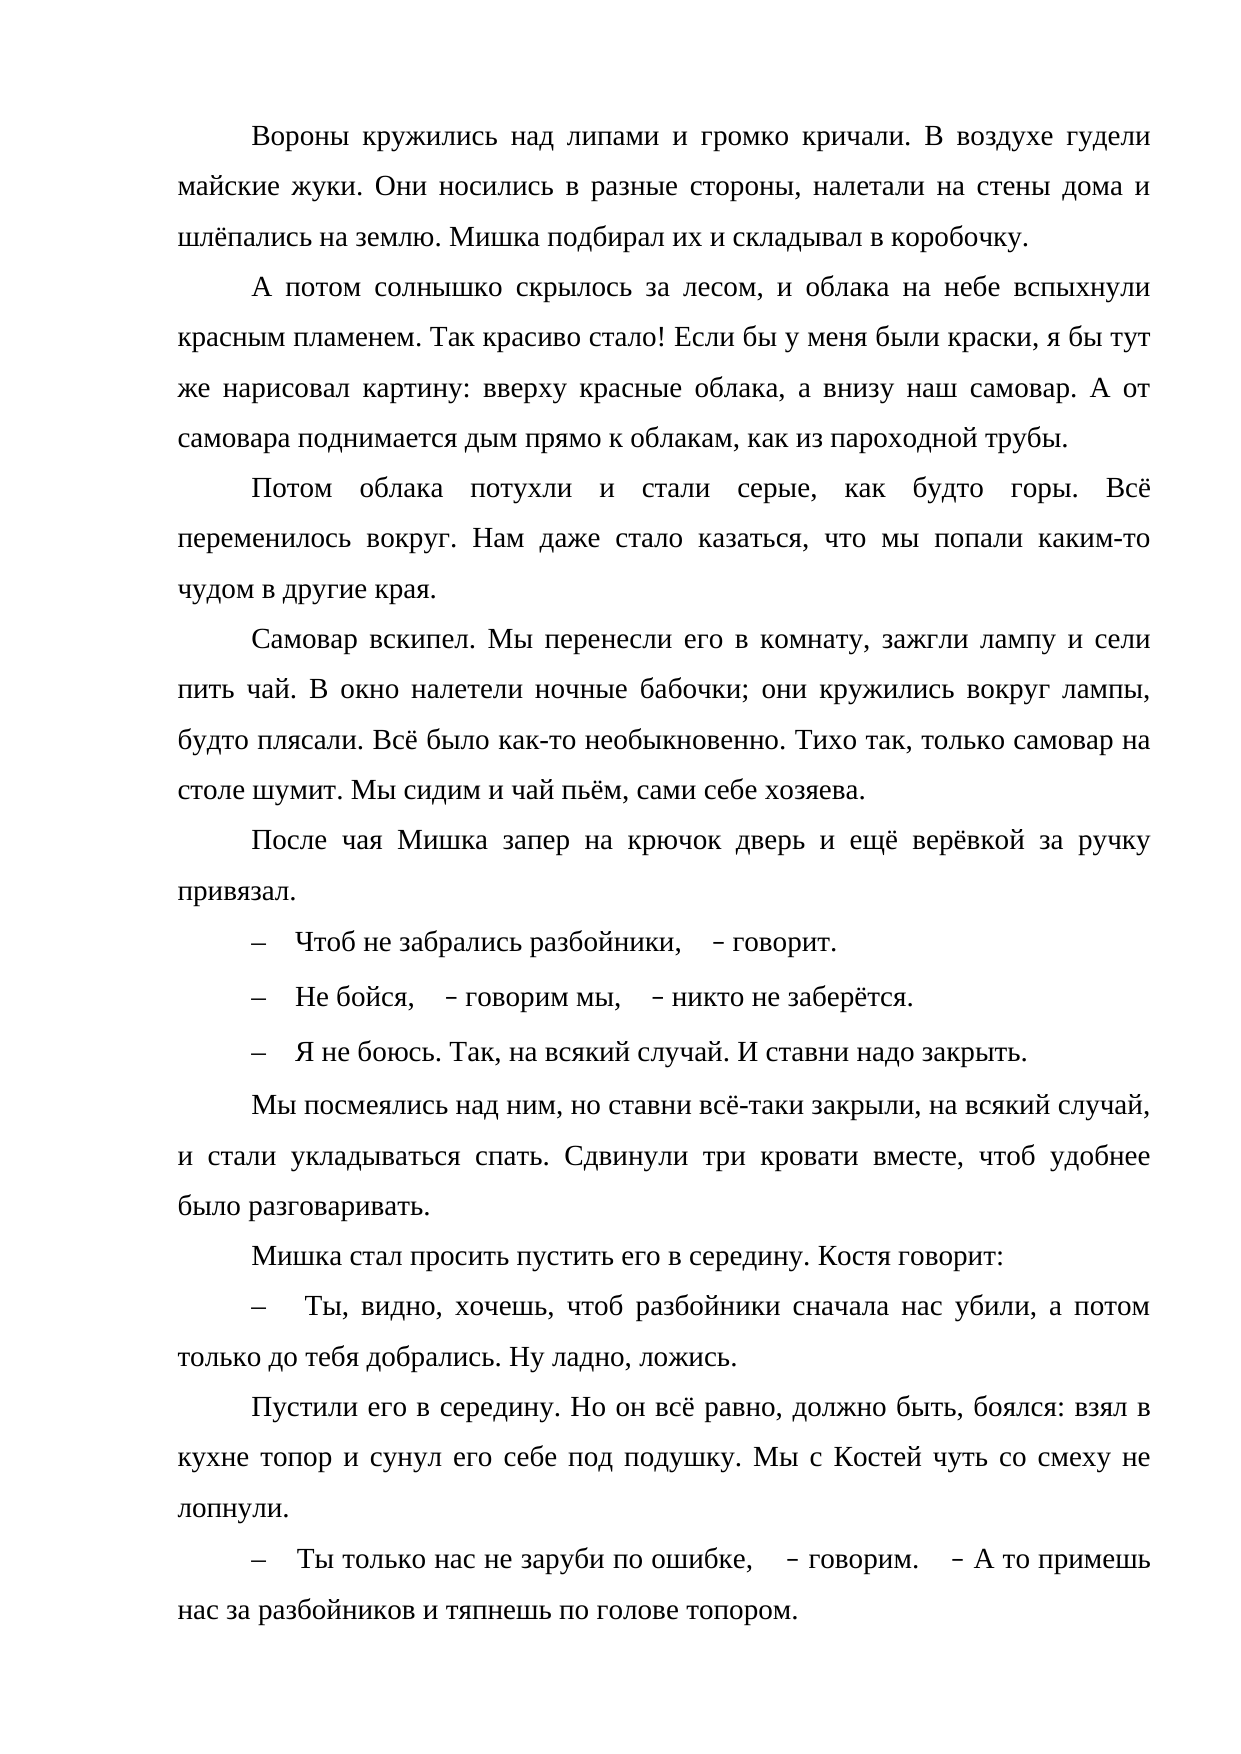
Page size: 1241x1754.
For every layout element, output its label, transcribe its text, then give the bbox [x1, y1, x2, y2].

text – Чтоб не забрались разбойники, – говорит. [177, 923, 1152, 959]
text – Не бойся, – говорим мы, – никто не заберётся. [177, 978, 1152, 1014]
text Потом облака потухли и стали серые, как будто горы. Всё переменилось вокруг. Нам даже стало казаться, что мы попали каким-то чудом в другие края. [177, 470, 1152, 604]
text Пустили его в середину. Но он всё равно, должно быть, боялся: взял в кухне топор и сунул его себе под подушку. Мы с Костей чуть со смеху не лопнули. [177, 1389, 1152, 1523]
text После чая Мишка запер на крючок дверь и ещё верёвкой за ручку привязал. [177, 822, 1152, 906]
text – Ты, видно, хочешь, чтоб разбойники сначала нас убили, а потом только до тебя добрались. Ну ладно, ложись. [177, 1288, 1152, 1372]
text – Ты только нас не заруби по ошибке, – говорим. – А то примешь нас за разбойников и тяпнешь по голове топором. [177, 1540, 1152, 1626]
text Вороны кружились над липами и громко кричали. В воздухе гудели майские жуки. Они носились в разные стороны, налетали на стены дома и шлёпались на землю. Мишка подбирал их и складывал в коробочку. [177, 118, 1152, 252]
text – Я не боюсь. Так, на всякий случай. И ставни надо закрыть. [177, 1034, 1152, 1067]
text Мы посмеялись над ним, но ставни всё-таки закрыли, на всякий случай, и стали укладываться спать. Сдвинули три кровати вместе, чтоб удобнее было разговаривать. [177, 1087, 1152, 1221]
text Самовар вскипел. Мы перенесли его в комнату, зажгли лампу и сели пить чай. В окно налетели ночные бабочки; они кружились вокруг лампы, будто плясали. Всё было как-то необыкновенно. Тихо так, только самовар на столе шумит. Мы сидим и чай пьём, сами себе хозяева. [177, 621, 1152, 806]
text А потом солнышко скрылось за лесом, и облака на небе вспыхнули красным пламенем. Так красиво стало! Если бы у меня были краски, я бы тут же нарисовал картину: вверху красные облака, а внизу наш самовар. А от самовара поднимается дым прямо к облакам, как из пароходной трубы. [177, 269, 1152, 453]
text Мишка стал просить пустить его в середину. Костя говорит: [177, 1238, 1152, 1272]
